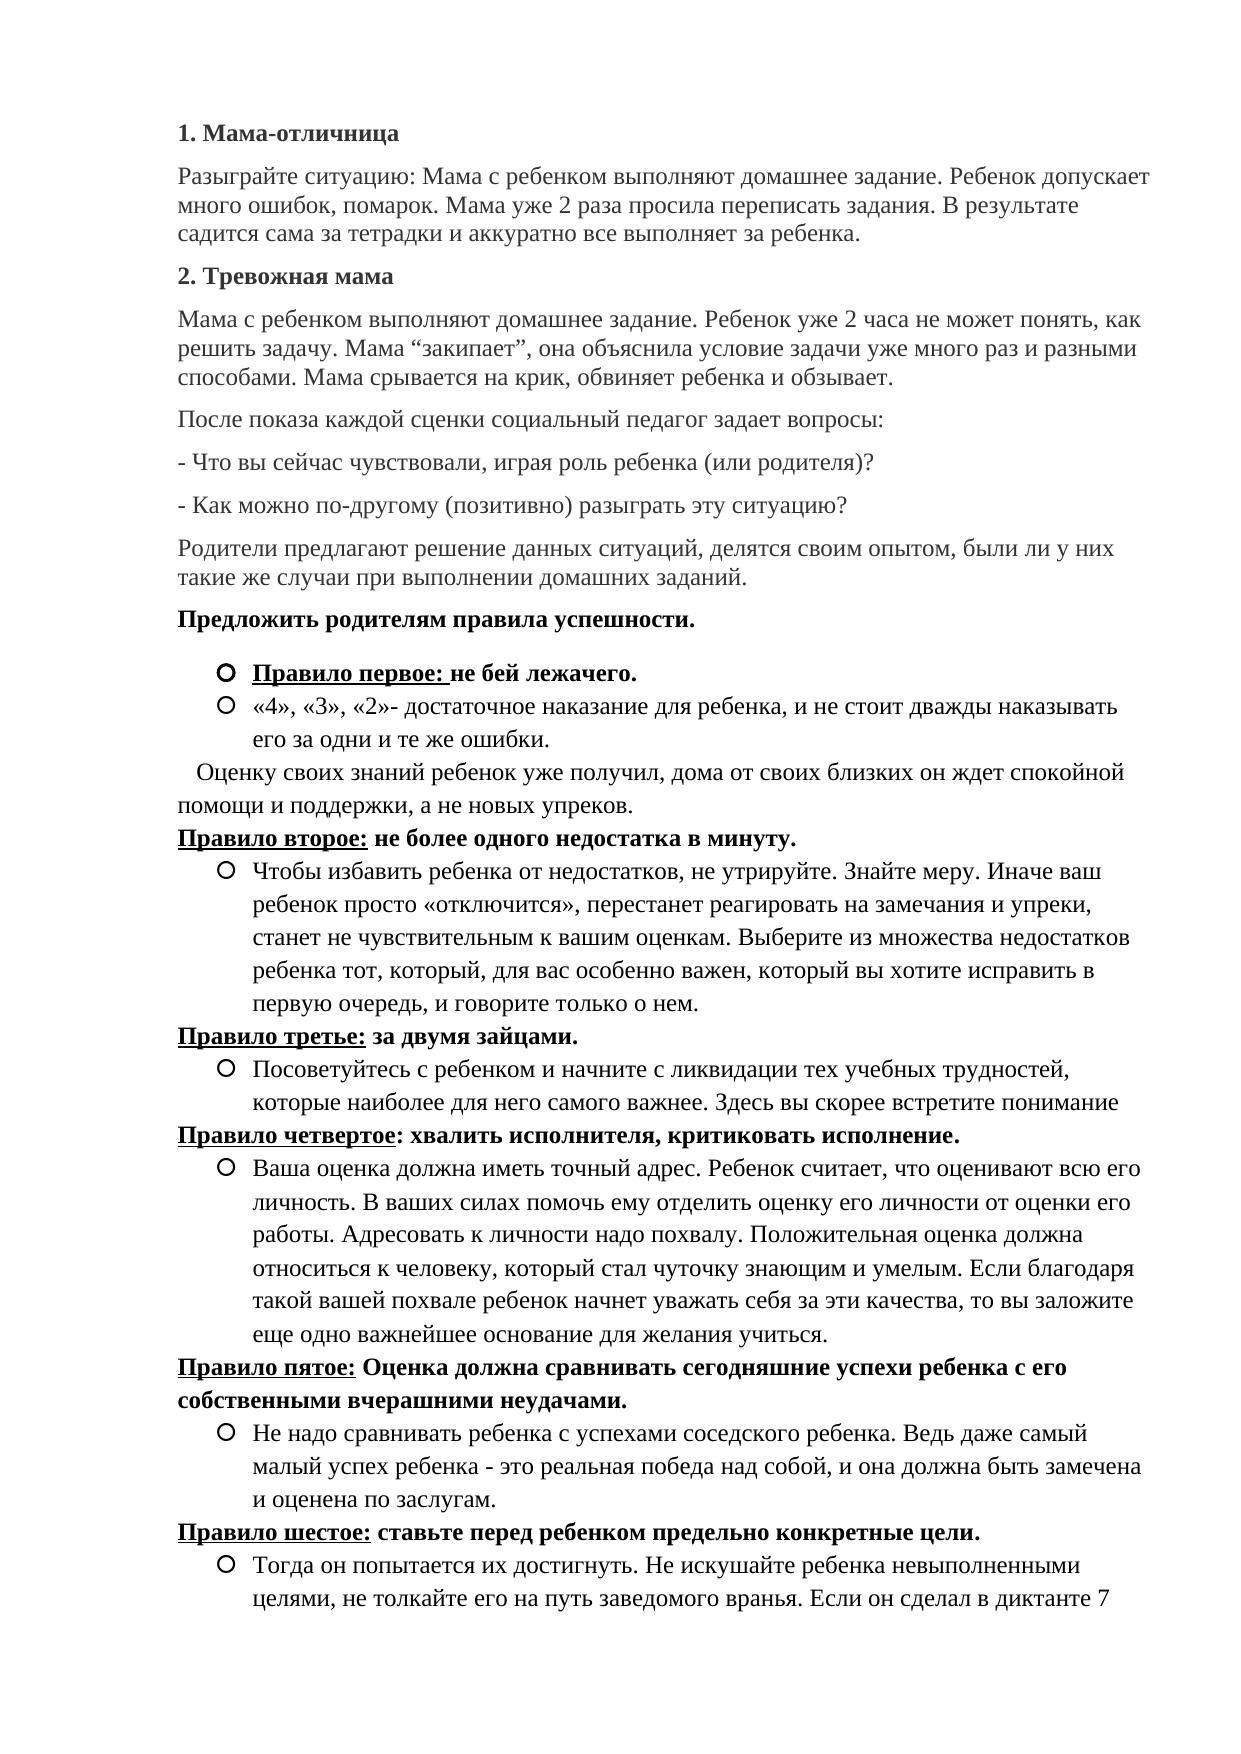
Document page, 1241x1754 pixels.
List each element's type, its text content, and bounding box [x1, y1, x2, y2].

text 2. Тревожная мама [177, 261, 1152, 290]
text - Как можно по-другому (позитивно) разыграть эту ситуацию? [177, 490, 1152, 519]
list Не надо сравнивать ребенка с успехами соседского ребенка. Ведь даже самый малый успех ребенка - это реальная победа над собой, и она должна быть замечена и оценена по заслугам. [215, 1418, 1152, 1512]
list Правило первое: не бей лежачего. [215, 658, 1152, 687]
list Чтобы избавить ребенка от недостатков, не утрируйте. Знайте меру. Иначе ваш ребенок просто «отключится», перестанет реагировать на замечания и упреки, станет не чувствительным к вашим оценкам. Выберите из множества недостатков ребенка тот, который, для вас особенно важен, который вы хотите исправить в первую очередь, и говорите только о нем. [215, 856, 1152, 1017]
text 1. Мама-отличница [177, 118, 1152, 147]
text Оценку своих знаний ребенок уже получил, дома от своих близких он ждет спокойной помощи и поддержки, а не новых упреков. [177, 757, 1152, 819]
text Правило второе: не более одного недостатка в минуту. [177, 823, 1152, 852]
text После показа каждой сценки социальный педагог задает вопросы: [177, 404, 1152, 433]
text Разыграйте ситуацию: Мама с ребенком выполняют домашнее задание. Ребенок допускает много ошибок, помарок. Мама уже 2 раза просила переписать задания. В результате садится сама за тетрадки и аккуратно все выполняет за ребенка. [177, 161, 1152, 247]
text Правило четвертое: хвалить исполнителя, критиковать исполнение. [177, 1121, 1152, 1149]
text Мама с ребенком выполняют домашнее задание. Ребенок уже 2 часа не может понять, как решить задачу. Мама “закипает”, она объяснила условие задачи уже много раз и разными способами. Мама срывается на крик, обвиняет ребенка и обзывает. [177, 304, 1152, 390]
list «4», «3», «2»- достаточное наказание для ребенка, и не стоит дважды наказывать его за одни и те же ошибки. [215, 691, 1152, 753]
text Предложить родителям правила успешности. [177, 604, 1152, 633]
list Посоветуйтесь с ребенком и начните с ликвидации тех учебных трудностей, которые наиболее для него самого важнее. Здесь вы скорее встретите понимание [215, 1054, 1152, 1116]
text Родители предлагают решение данных ситуаций, делятся своим опытом, были ли у них такие же случаи при выполнении домашних заданий. [177, 533, 1152, 590]
list Ваша оценка должна иметь точный адрес. Ребенок считает, что оценивают всю его личность. В ваших силах помочь ему отделить оценку его личности от оценки его работы. Адресовать к личности надо похвалу. Положительная оценка должна относиться к человеку, который стал чуточку знающим и умелым. Если благодаря такой вашей похвале ребенок начнет уважать себя за эти качества, то вы заложите еще одно важнейшее основание для желания учиться. [215, 1153, 1152, 1347]
text Правило шестое: ставьте перед ребенком предельно конкретные цели. [177, 1517, 1152, 1546]
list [215, 1550, 1152, 1612]
text - Что вы сейчас чувствовали, играя роль ребенка (или родителя)? [177, 447, 1152, 476]
text Правило третье: за двумя зайцами. [177, 1021, 1152, 1050]
text Правило пятое: Оценка должна сравнивать сегодняшние успехи ребенка с его собственными вчерашними неудачами. [177, 1352, 1152, 1413]
